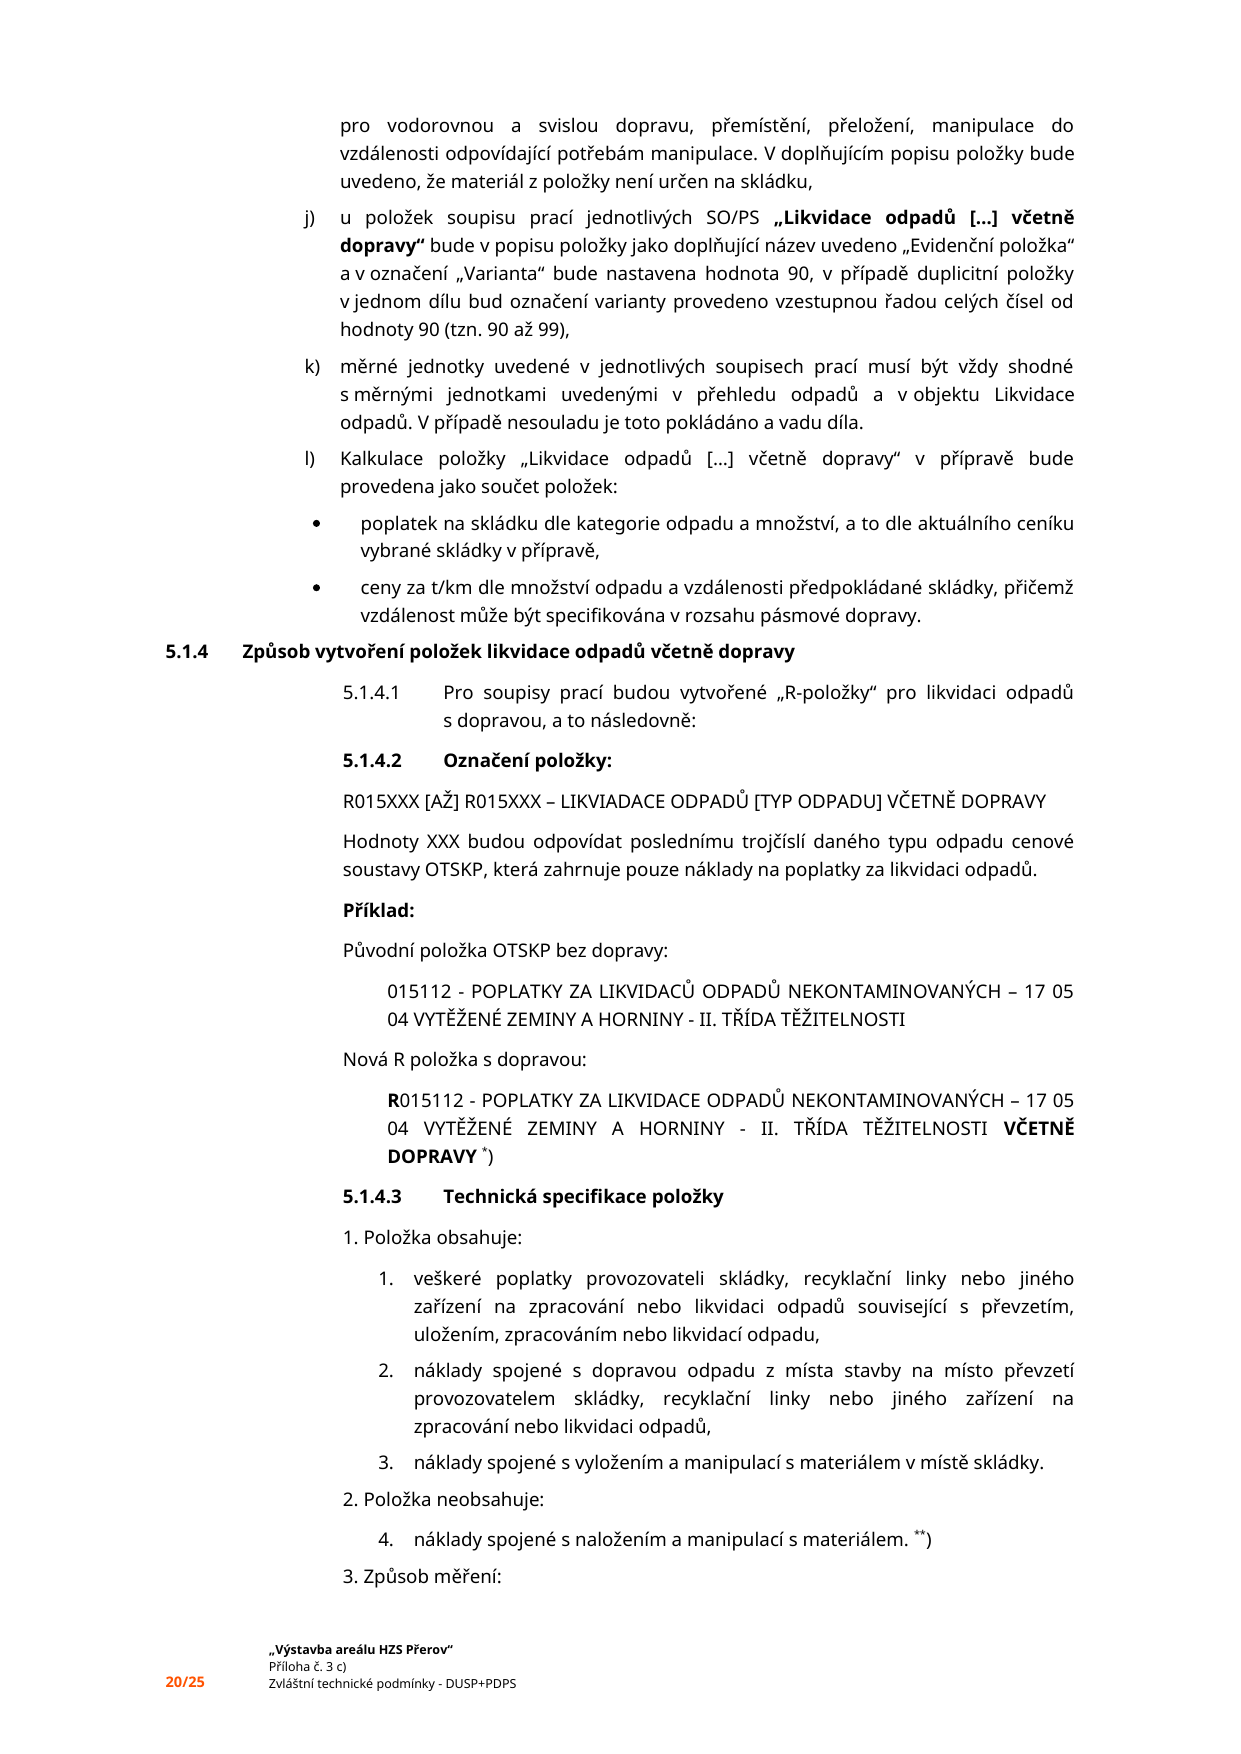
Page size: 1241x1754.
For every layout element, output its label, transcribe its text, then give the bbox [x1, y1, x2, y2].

list veškeré poplatky provozovateli skládky, recyklační linky nebo jiného zařízení na zpracování nebo likvidaci odpadů související s převzetím, uložením, zpracováním nebo likvidací odpadu, [378, 1265, 1075, 1346]
list měrné jednotky uvedené v jednotlivých soupisech prací musí být vždy shodné s měrnými jednotkami uvedenými v přehledu odpadů a v objektu Likvidace odpadů. V případě nesouladu je toto pokládáno a vadu díla. [304, 353, 1075, 434]
list ceny za t/km dle množství odpadu a vzdálenosti předpokládané skládky, přičemž vzdálenost může být specifikována v rozsahu pásmové dopravy. [313, 574, 1075, 628]
list Způsob vytvoření položek likvidace odpadů včetně dopravy [165, 638, 1075, 664]
text 3. Způsob měření: [343, 1563, 1075, 1588]
text Nová R položka s dopravou: [343, 1047, 1075, 1072]
list Technická specifikace položky [343, 1184, 1075, 1209]
list Kalkulace položky „Likvidace odpadů […] včetně dopravy“ v přípravě bude provedena jako součet položek: [304, 445, 1075, 499]
text 2. Položka neobsahuje: [343, 1486, 1075, 1512]
list náklady spojené s dopravou odpadu z místa stavby na místo převzetí provozovatelem skládky, recyklační linky nebo jiného zařízení na zpracování nebo likvidaci odpadů, [378, 1357, 1075, 1439]
text R015XXX [AŽ] R015XXX – LIKVIADACE ODPADŮ [TYP ODPADU] VČETNĚ DOPRAVY [343, 788, 1075, 814]
list Pro soupisy prací budou vytvořené „R-položky“ pro likvidaci odpadů s dopravou, a to následovně: [343, 679, 1075, 733]
text R015112 - POPLATKY ZA LIKVIDACE ODPADŮ NEKONTAMINOVANÝCH – 17 05 04 VYTĚŽENÉ ZEMINY A HORNINY - II. TŘÍDA TĚŽITELNOSTI VČETNĚ DOPRAVY *) [387, 1087, 1075, 1169]
text Hodnoty XXX budou odpovídat poslednímu trojčíslí daného typu odpadu cenové soustavy OTSKP, která zahrnuje pouze náklady na poplatky za likvidaci odpadů. [343, 829, 1075, 882]
list náklady spojené s naložením a manipulací s materiálem. **) [378, 1527, 1075, 1552]
text 1. Položka obsahuje: [343, 1224, 1075, 1250]
list Označení položky: [343, 748, 1075, 773]
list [304, 112, 1075, 194]
text 015112 - POPLATKY ZA LIKVIDACŮ ODPADŮ NEKONTAMINOVANÝCH – 17 05 04 VYTĚŽENÉ ZEMINY A HORNINY - II. TŘÍDA TĚŽITELNOSTI [387, 978, 1075, 1032]
text Původní položka OTSKP bez dopravy: [343, 938, 1075, 963]
list poplatek na skládku dle kategorie odpadu a množství, a to dle aktuálního ceníku vybrané skládky v přípravě, [313, 510, 1075, 563]
text Příklad: [343, 897, 1075, 923]
list u položek soupisu prací jednotlivých SO/PS „Likvidace odpadů […] včetně dopravy“ bude v popisu položky jako doplňující název uvedeno „Evidenční položka“ a v označení „Varianta“ bude nastavena hodnota 90, v případě duplicitní položky v jednom dílu bud označení varianty provedeno vzestupnou řadou celých čísel od hodnoty 90 (tzn. 90 až 99), [304, 204, 1075, 342]
list náklady spojené s vyložením a manipulací s materiálem v místě skládky. [378, 1450, 1075, 1475]
